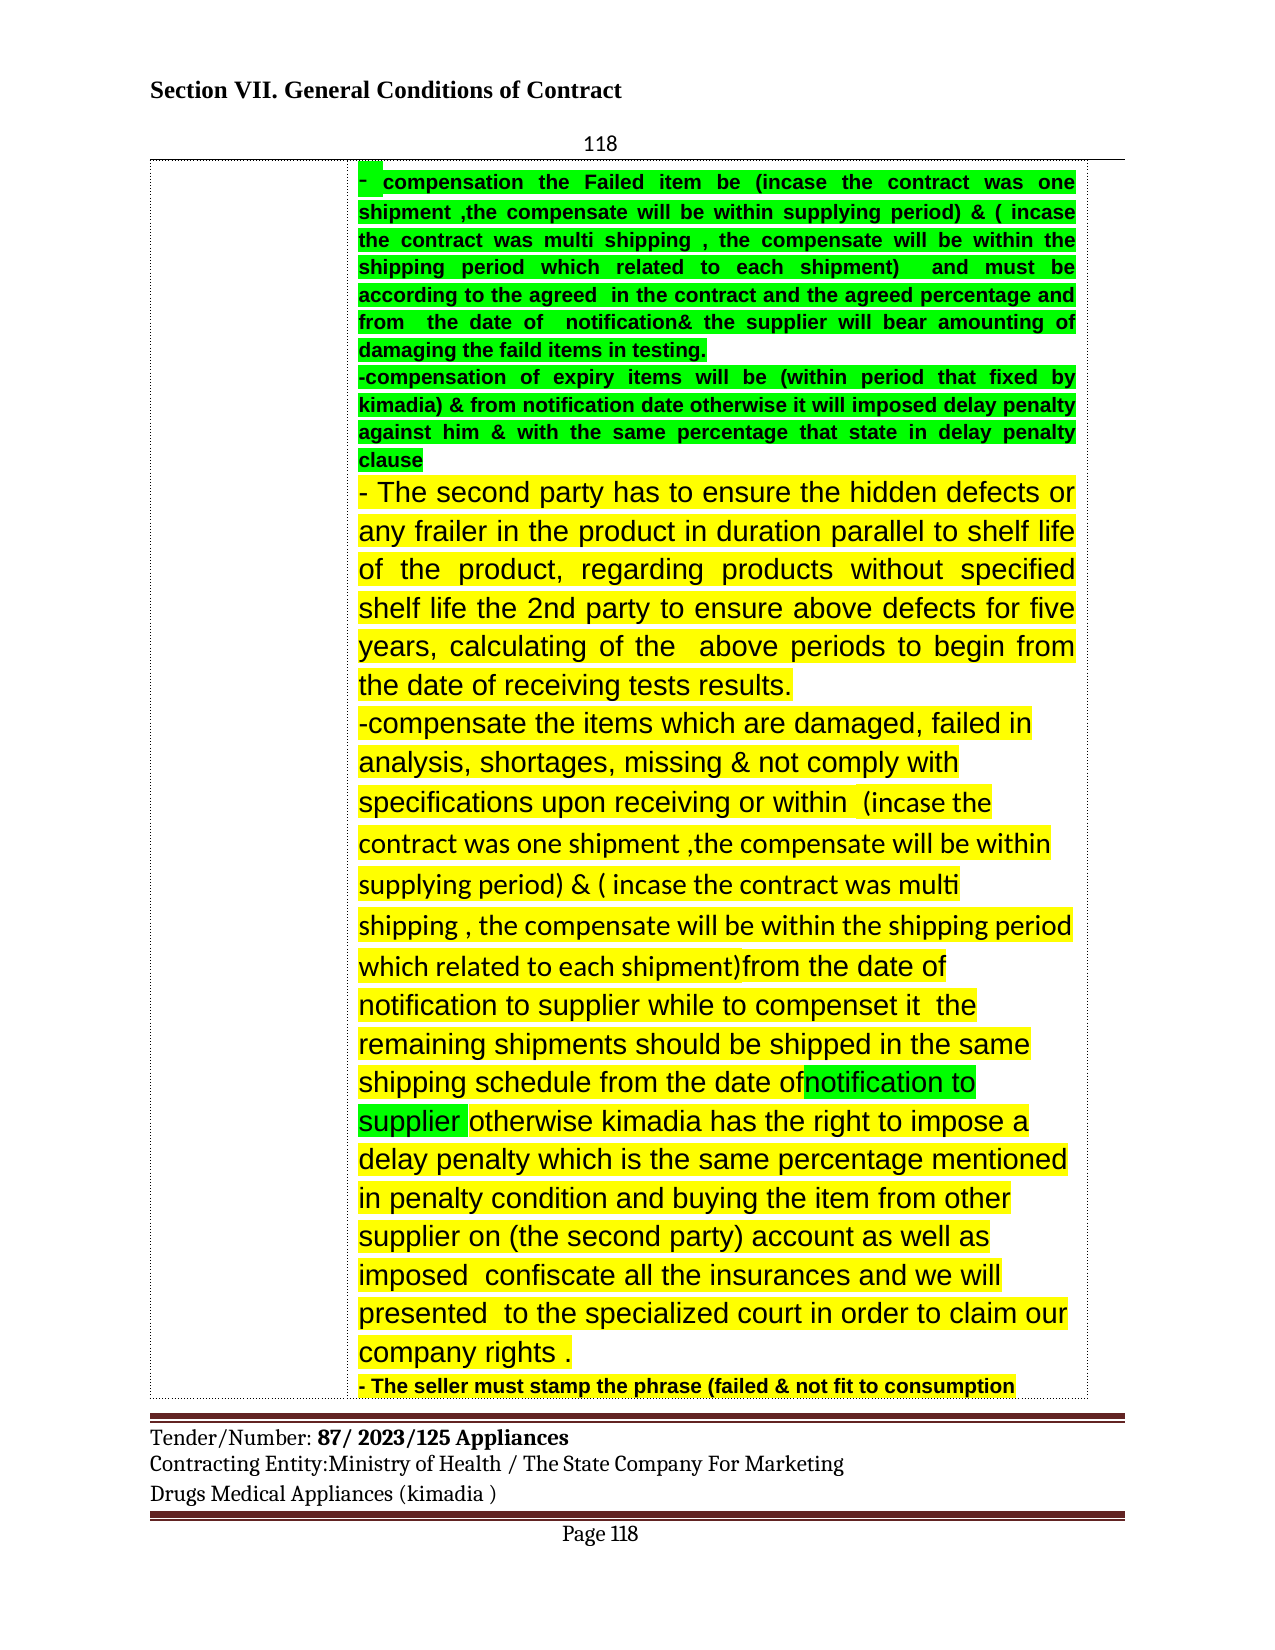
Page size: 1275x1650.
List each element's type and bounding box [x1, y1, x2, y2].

table_cell [347, 160, 1088, 1398]
table_cell [150, 160, 347, 1398]
